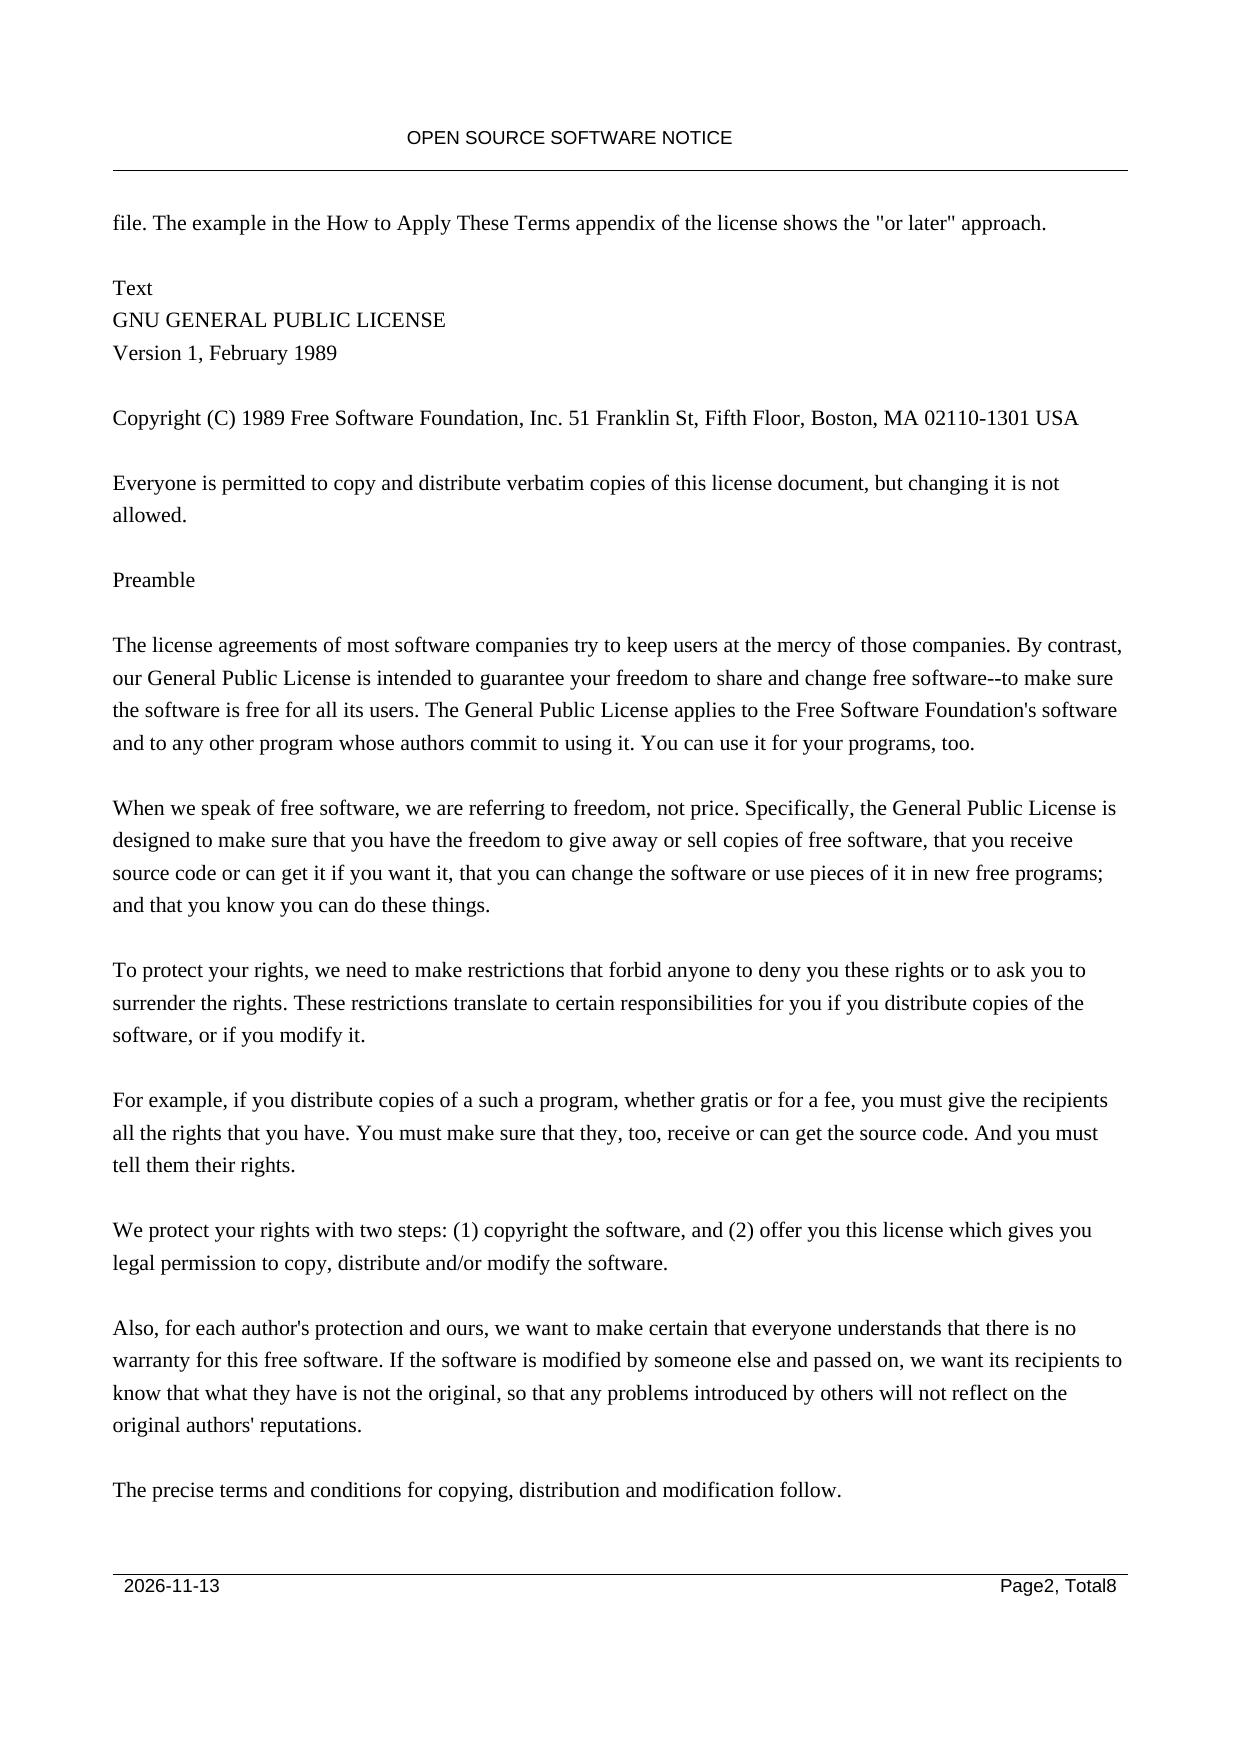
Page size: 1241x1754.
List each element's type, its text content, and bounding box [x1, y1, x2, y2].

text The precise terms and conditions for copying, distribution and modification follow. [112, 1474, 1128, 1506]
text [112, 206, 1128, 239]
text Preamble [112, 564, 1128, 596]
text We protect your rights with two steps: (1) copyright the software, and (2) offer you this license which gives you legal permission to copy, distribute and/or modify the software. [112, 1214, 1128, 1279]
text Version 1, February 1989 [112, 336, 1128, 369]
text To protect your rights, we need to make restrictions that forbid anyone to deny you these rights or to ask you to surrender the rights. These restrictions translate to certain responsibilities for you if you distribute copies of the software, or if you modify it. [112, 954, 1128, 1051]
text Text [112, 271, 1128, 304]
text When we speak of free software, we are referring to freedom, not price. Specifically, the General Public License is designed to make sure that you have the freedom to give away or sell copies of free software, that you receive source code or can get it if you want it, that you can change the software or use pieces of it in new free programs; and that you know you can do these things. [112, 791, 1128, 921]
text For example, if you distribute copies of a such a program, whether gratis or for a fee, you must give the recipients all the rights that you have. You must make sure that they, too, receive or can get the source code. And you must tell them their rights. [112, 1084, 1128, 1181]
text Also, for each author's protection and ours, we want to make certain that everyone understands that there is no warranty for this free software. If the software is modified by someone else and passed on, we want its recipients to know that what they have is not the original, so that any problems introduced by others will not reflect on the original authors' reputations. [112, 1311, 1128, 1441]
text GNU GENERAL PUBLIC LICENSE [112, 304, 1128, 336]
text Everyone is permitted to copy and distribute verbatim copies of this license document, but changing it is not allowed. [112, 466, 1128, 531]
text Copyright (C) 1989 Free Software Foundation, Inc. 51 Franklin St, Fifth Floor, Boston, MA 02110-1301 USA [112, 401, 1128, 434]
text The license agreements of most software companies try to keep users at the mercy of those companies. By contrast, our General Public License is intended to guarantee your freedom to share and change free software--to make sure the software is free for all its users. The General Public License applies to the Free Software Foundation's software and to any other program whose authors commit to using it. You can use it for your programs, too. [112, 629, 1128, 759]
